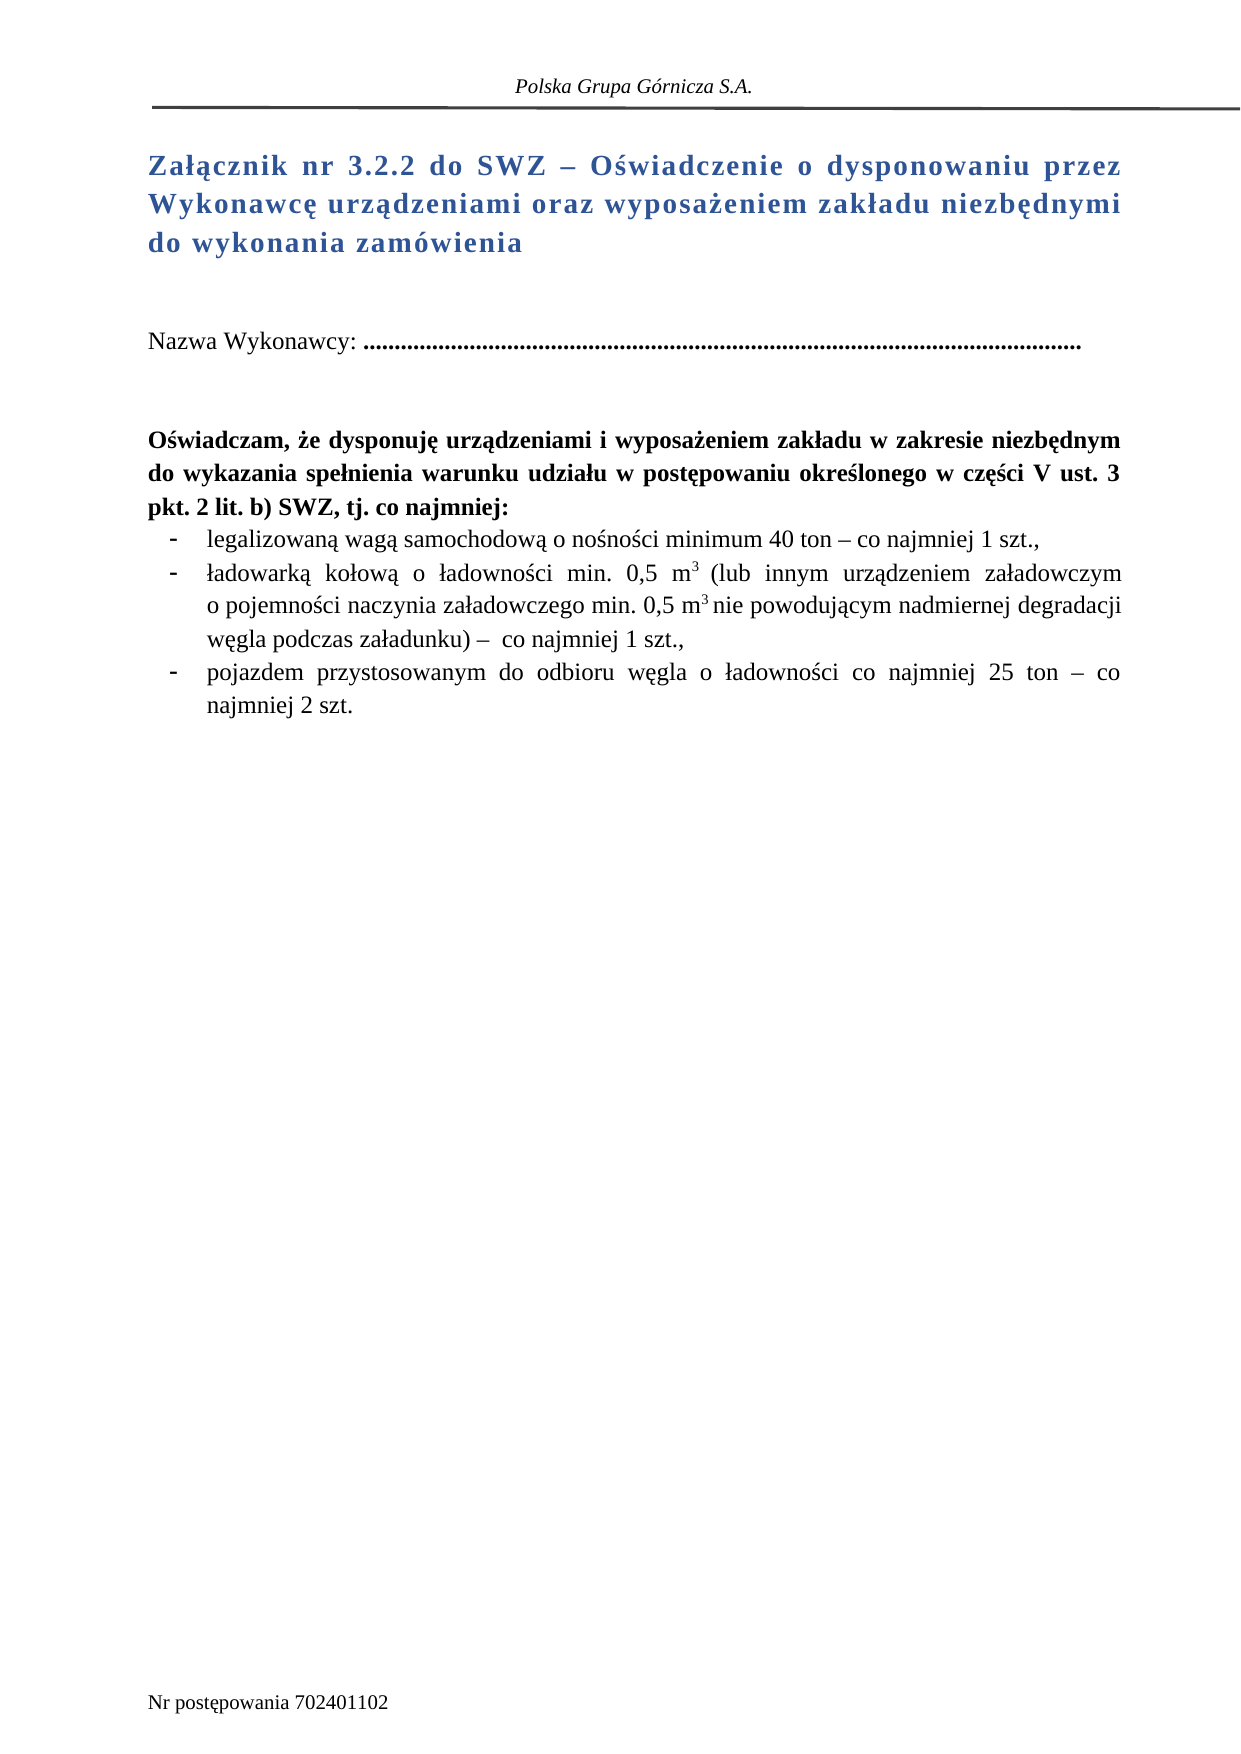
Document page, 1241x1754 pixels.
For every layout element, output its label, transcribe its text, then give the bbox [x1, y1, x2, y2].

list legalizowaną wagą samochodową o nośności minimum 40 ton – co najmniej 1 szt., [169, 524, 1122, 553]
list ładowarką kołową o ładowności min. 0,5 m3 (lub innym urządzeniem załadowczym o pojemności naczynia załadowczego min. 0,5 m3 nie powodującym nadmiernej degradacji węgla podczas załadunku) – co najmniej 1 szt., [169, 558, 1122, 652]
list pojazdem przystosowanym do odbioru węgla o ładowności co najmniej 25 ton – co najmniej 2 szt. [169, 657, 1122, 718]
text Oświadczam, że dysponuję urządzeniami i wyposażeniem zakładu w zakresie niezbędnym do wykazania spełnienia warunku udziału w postępowaniu określonego w części V ust. 3 pkt. 2 lit. b) SWZ, tj. co najmniej: [148, 426, 1122, 520]
text Nazwa Wykonawcy: ................................................................................................................... [148, 326, 1122, 355]
text Załącznik nr 3.2.2 do SWZ – Oświadczenie o dysponowaniu przez Wykonawcę urządzeniami oraz wyposażeniem zakładu niezbędnymi do wykonania zamówienia [148, 148, 1122, 258]
